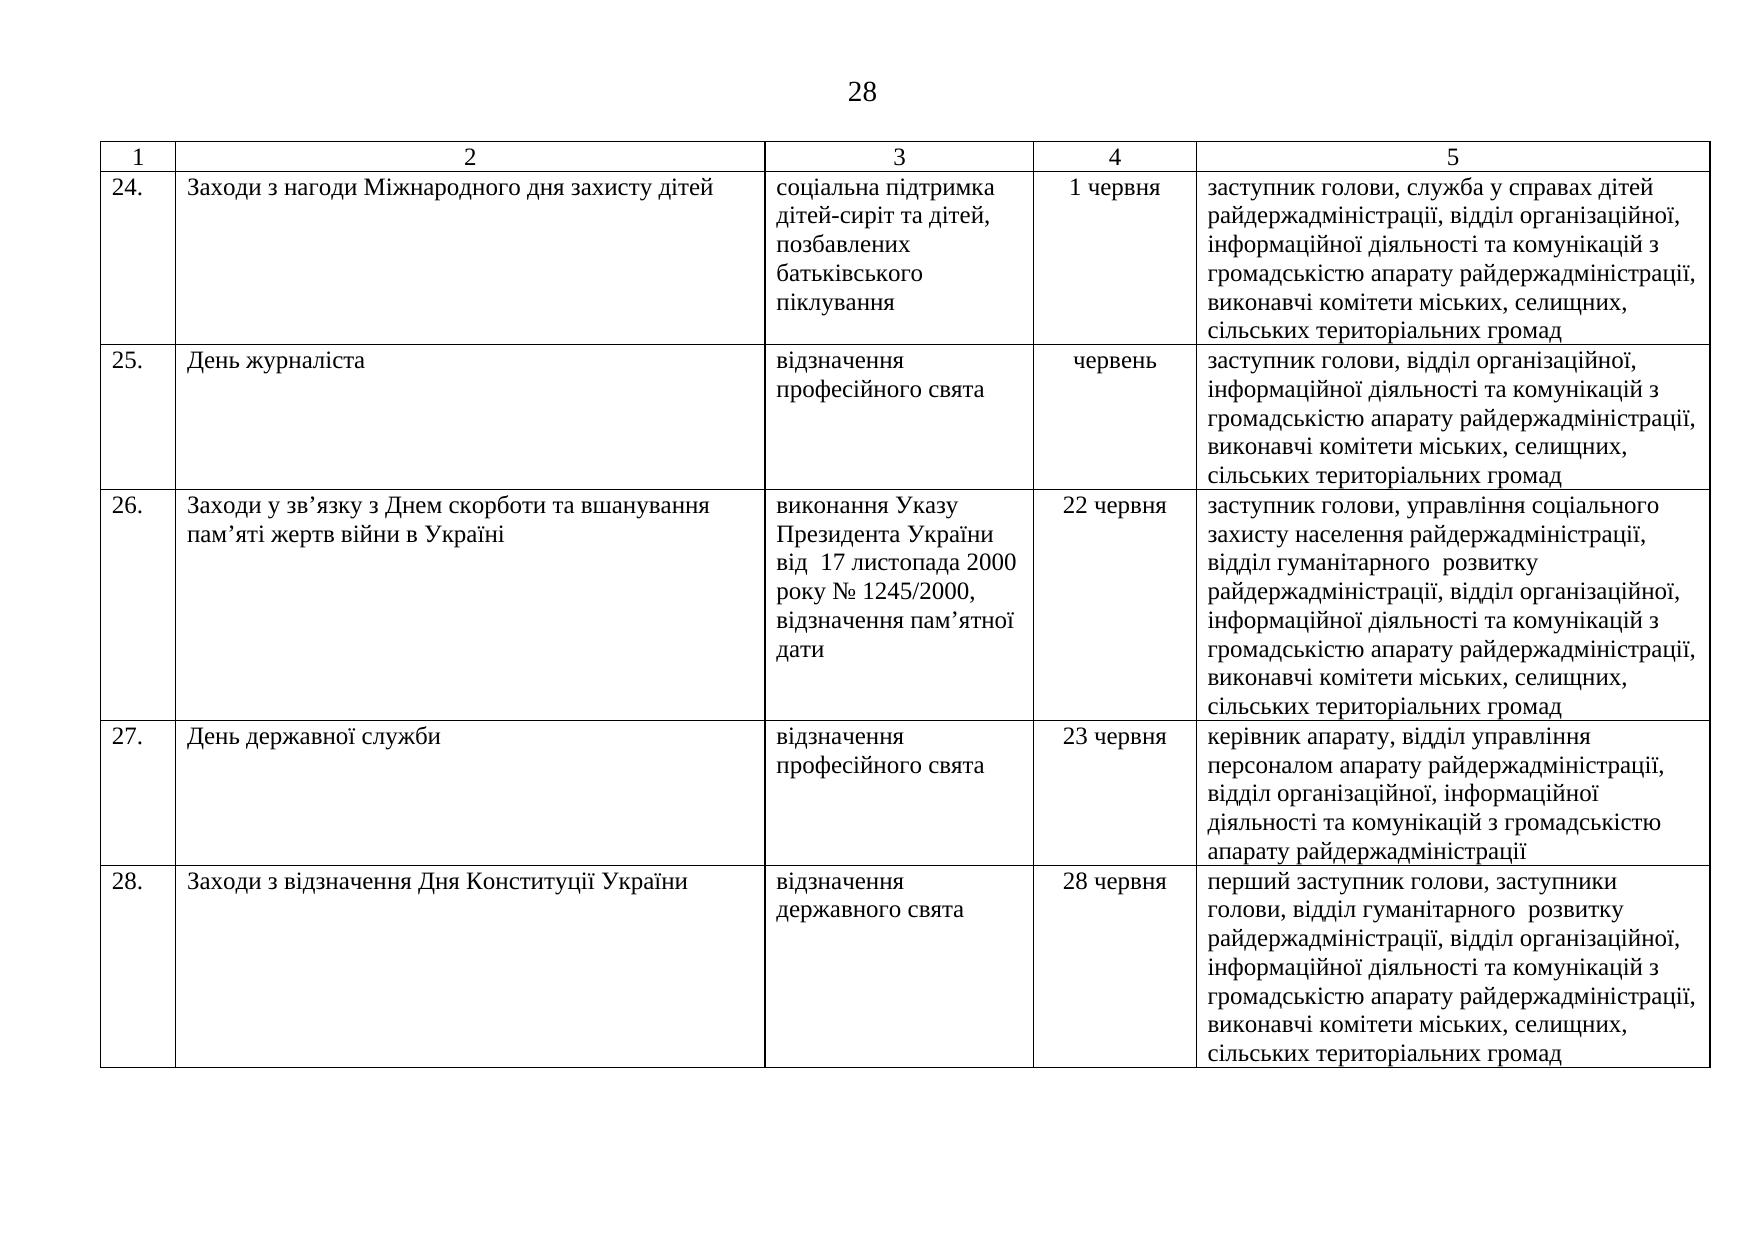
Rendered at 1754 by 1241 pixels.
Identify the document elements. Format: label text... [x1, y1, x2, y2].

table_header 3 [766, 142, 1033, 171]
table_cell перший заступник голови, заступники голови, відділ гуманітарного розвитку райдержадміністрації, відділ організаційної, інформаційної діяльності та комунікацій з громадськістю апарату райдержадміністрації, виконавчі комітети міських, селищних, сільських територіальних громад [1197, 866, 1709, 1067]
table_cell Заходи у зв’язку з Днем скорботи та вшанування пам’яті жертв війни в Україні [176, 490, 764, 720]
table_cell [101, 490, 175, 720]
table_cell День державної служби [176, 721, 764, 865]
table_cell 1 червня [1034, 172, 1196, 344]
table_header 5 [1197, 142, 1709, 171]
table_cell 22 червня [1034, 490, 1196, 720]
table_cell керівник апарату, відділ управління персоналом апарату райдержадміністрації, відділ організаційної, інформаційної діяльності та комунікацій з громадськістю апарату райдержадміністрації [1197, 721, 1709, 865]
table_header 4 [1034, 142, 1196, 171]
table_cell відзначення державного свята [766, 866, 1033, 1067]
table_cell заступник голови, управління соціального захисту населення райдержадміністрації, відділ гуманітарного розвитку райдержадміністрації, відділ організаційної, інформаційної діяльності та комунікацій з громадськістю апарату райдержадміністрації, виконавчі комітети міських, селищних, сільських територіальних громад [1197, 490, 1709, 720]
table_cell відзначення професійного свята [766, 721, 1033, 865]
table_cell заступник голови, служба у справах дітей райдержадміністрації, відділ організаційної, інформаційної діяльності та комунікацій з громадськістю апарату райдержадміністрації, виконавчі комітети міських, селищних, сільських територіальних громад [1197, 172, 1709, 344]
table_cell [101, 172, 175, 344]
table_cell День журналіста [176, 345, 764, 489]
table_cell соціальна підтримка дітей-сиріт та дітей, позбавлених батьківського піклування [766, 172, 1033, 344]
table_cell 23 червня [1034, 721, 1196, 865]
table_cell відзначення професійного свята [766, 345, 1033, 489]
table_header 2 [176, 142, 764, 171]
table_cell червень [1034, 345, 1196, 489]
table_cell 28 червня [1034, 866, 1196, 1067]
table_header 1 [101, 142, 175, 171]
table_cell [101, 345, 175, 489]
table_cell Заходи з нагоди Міжнародного дня захисту дітей [176, 172, 764, 344]
table_cell виконання Указу Президента України від 17 листопада 2000 року № 1245/2000, відзначення пам’ятної дати [766, 490, 1033, 720]
table_cell заступник голови, відділ організаційної, інформаційної діяльності та комунікацій з громадськістю апарату райдержадміністрації, виконавчі комітети міських, селищних, сільських територіальних громад [1197, 345, 1709, 489]
table_cell [101, 721, 175, 865]
table_cell [101, 866, 175, 1067]
table_cell Заходи з відзначення Дня Конституції України [176, 866, 764, 1067]
